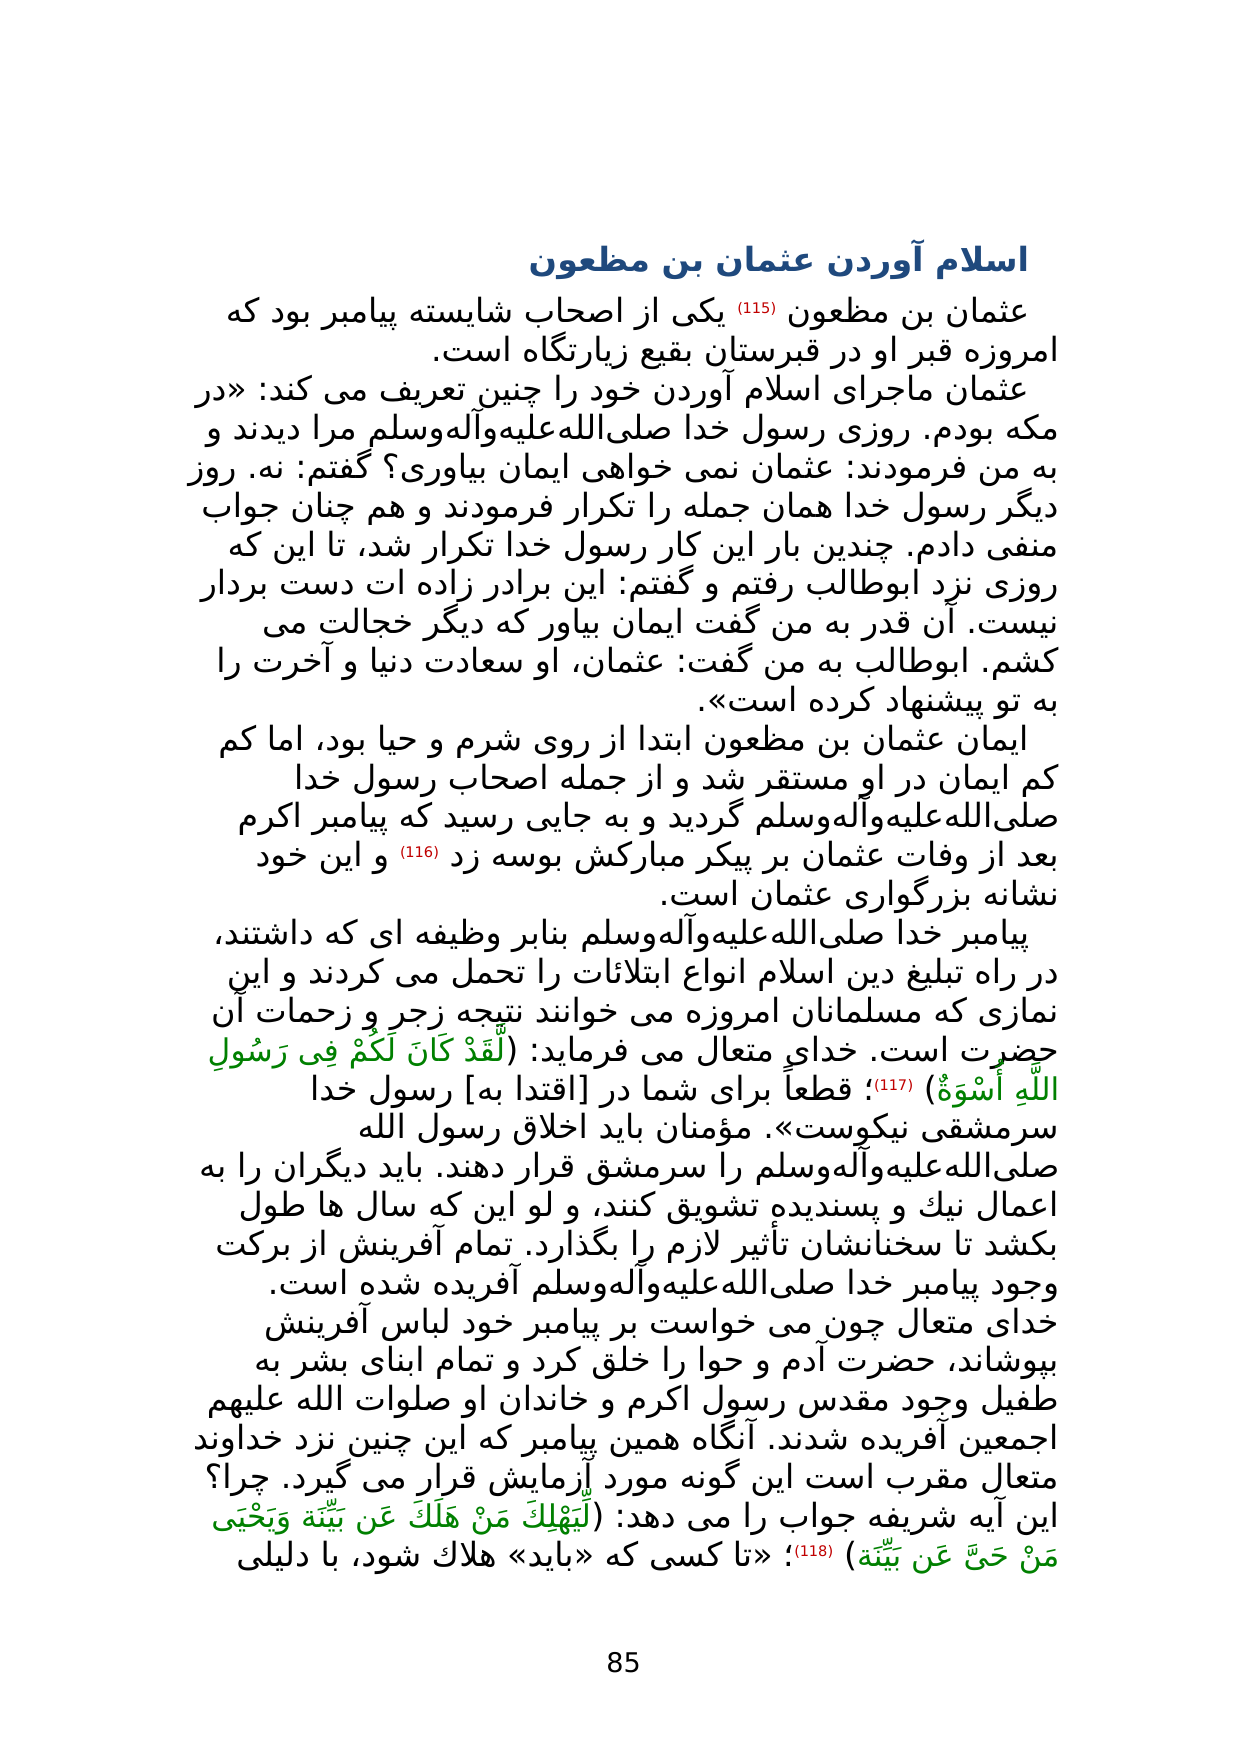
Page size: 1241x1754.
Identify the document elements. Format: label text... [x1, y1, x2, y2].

text ايمان عثمان بن مظعون ابتدا از روى شرم و حيا بود، اما كم كم ايمان در او مستقر شد و از جمله اصحاب رسول خدا صلى‌الله‌عليه‌وآله‌وسلم گرديد و به جايى رسيد كه پيامبر اكرم بعد از وفات عثمان بر پيكر مباركش بوسه زد (116) و اين خود نشانه بزرگوارى عثمان است. [187, 719, 1059, 913]
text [187, 913, 1059, 1574]
subtitle اسلام آوردن عثمان بن مظعون [187, 241, 1059, 279]
text عثمان بن مظعون (115) يكى از اصحاب شايسته پيامبر بود كه امروزه قبر او در قبرستان بقيع زيارتگاه است. [187, 292, 1059, 369]
text عثمان ماجراى اسلام آوردن خود را چنين تعريف مى كند: «در مكه بودم. روزى رسول خدا صلى‌الله‌عليه‌وآله‌وسلم مرا ديدند و به من فرمودند: عثمان نمى خواهى ايمان بياورى؟ گفتم: نه. روز ديگر رسول خدا همان جمله را تكرار فرمودند و هم چنان جواب منفى دادم. چندين بار اين كار رسول خدا تكرار شد، تا اين كه روزى نزد ابوطالب رفتم و گفتم: اين برادر زاده ات دست بردار نيست. آن قدر به من گفت ايمان بياور كه ديگر خجالت مى كشم. ابوطالب به من گفت: عثمان، او سعادت دنيا و آخرت را به تو پيشنهاد كرده است». [187, 369, 1059, 719]
